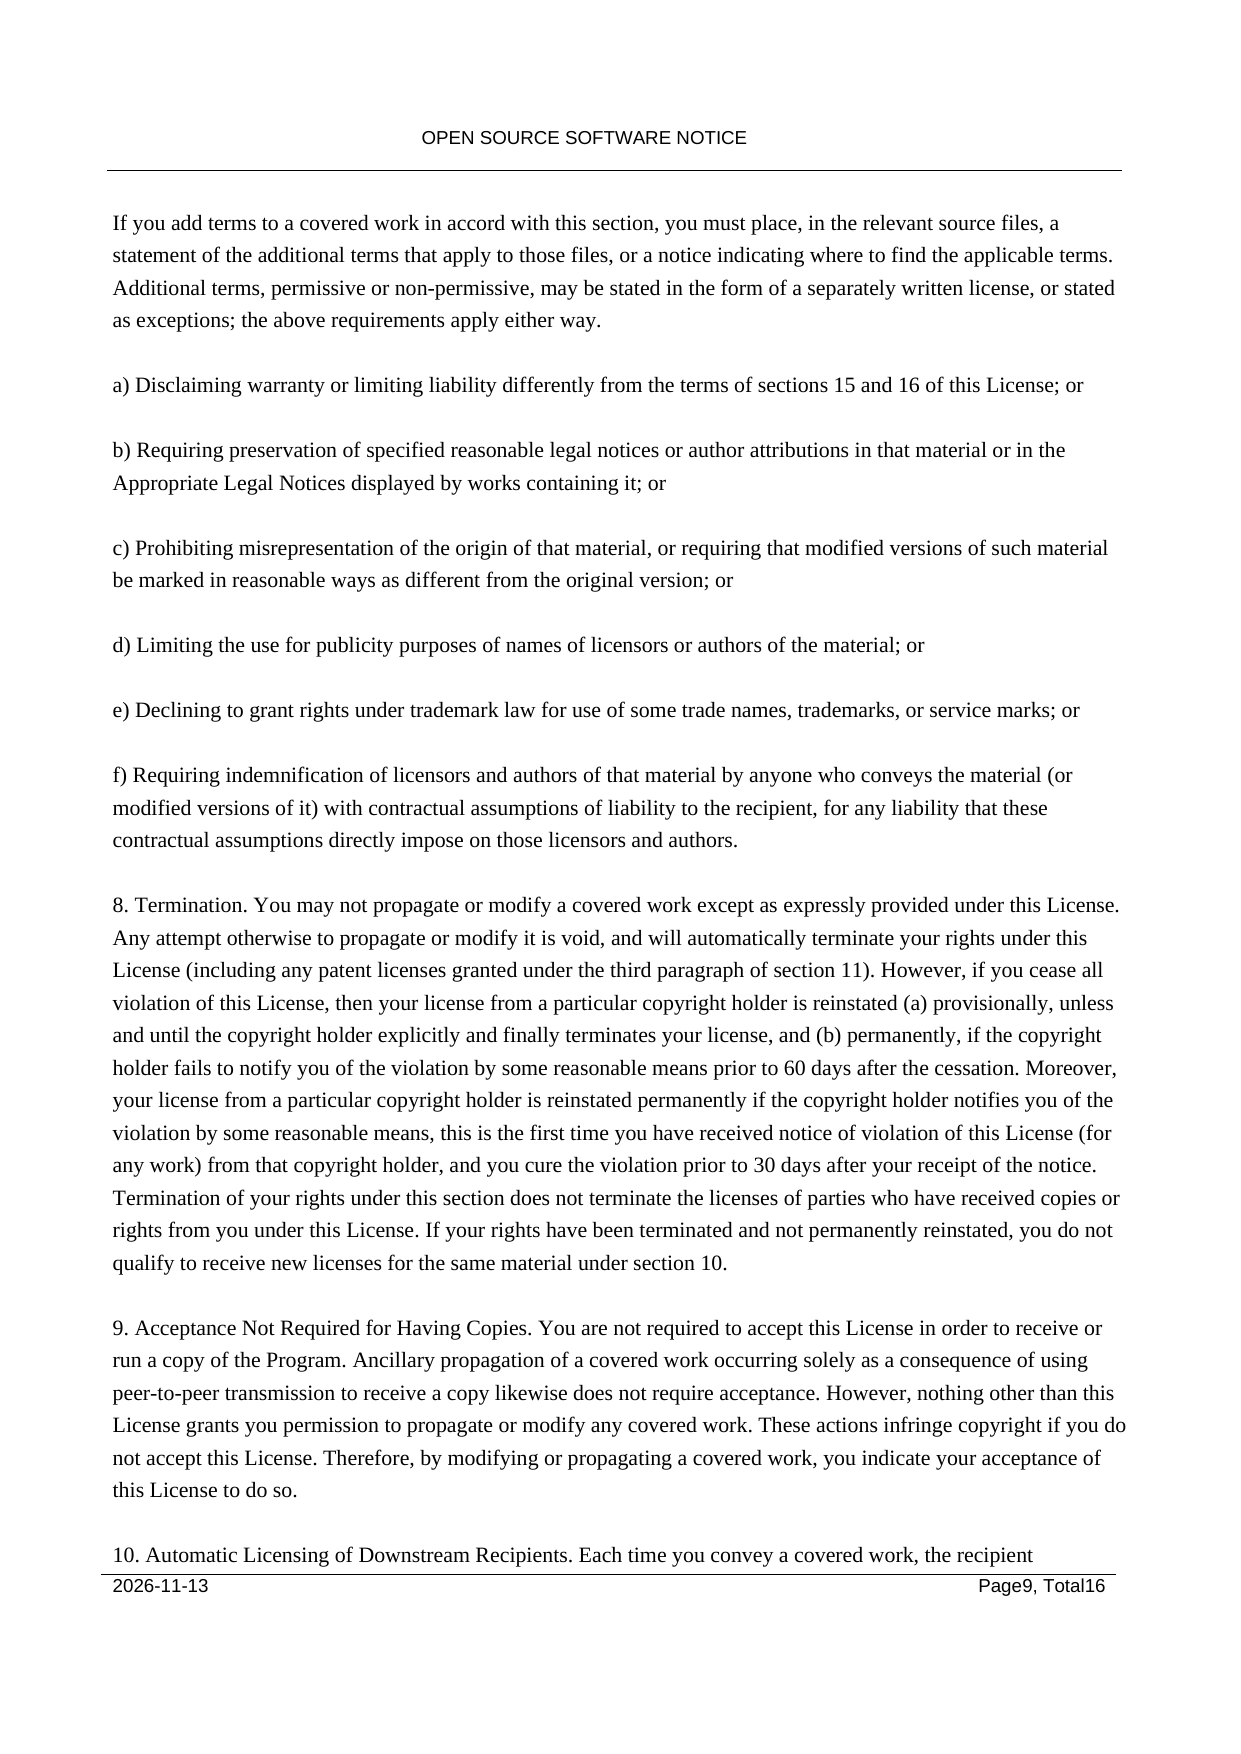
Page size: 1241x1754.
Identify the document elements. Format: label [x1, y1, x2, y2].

text [112, 206, 1128, 1571]
